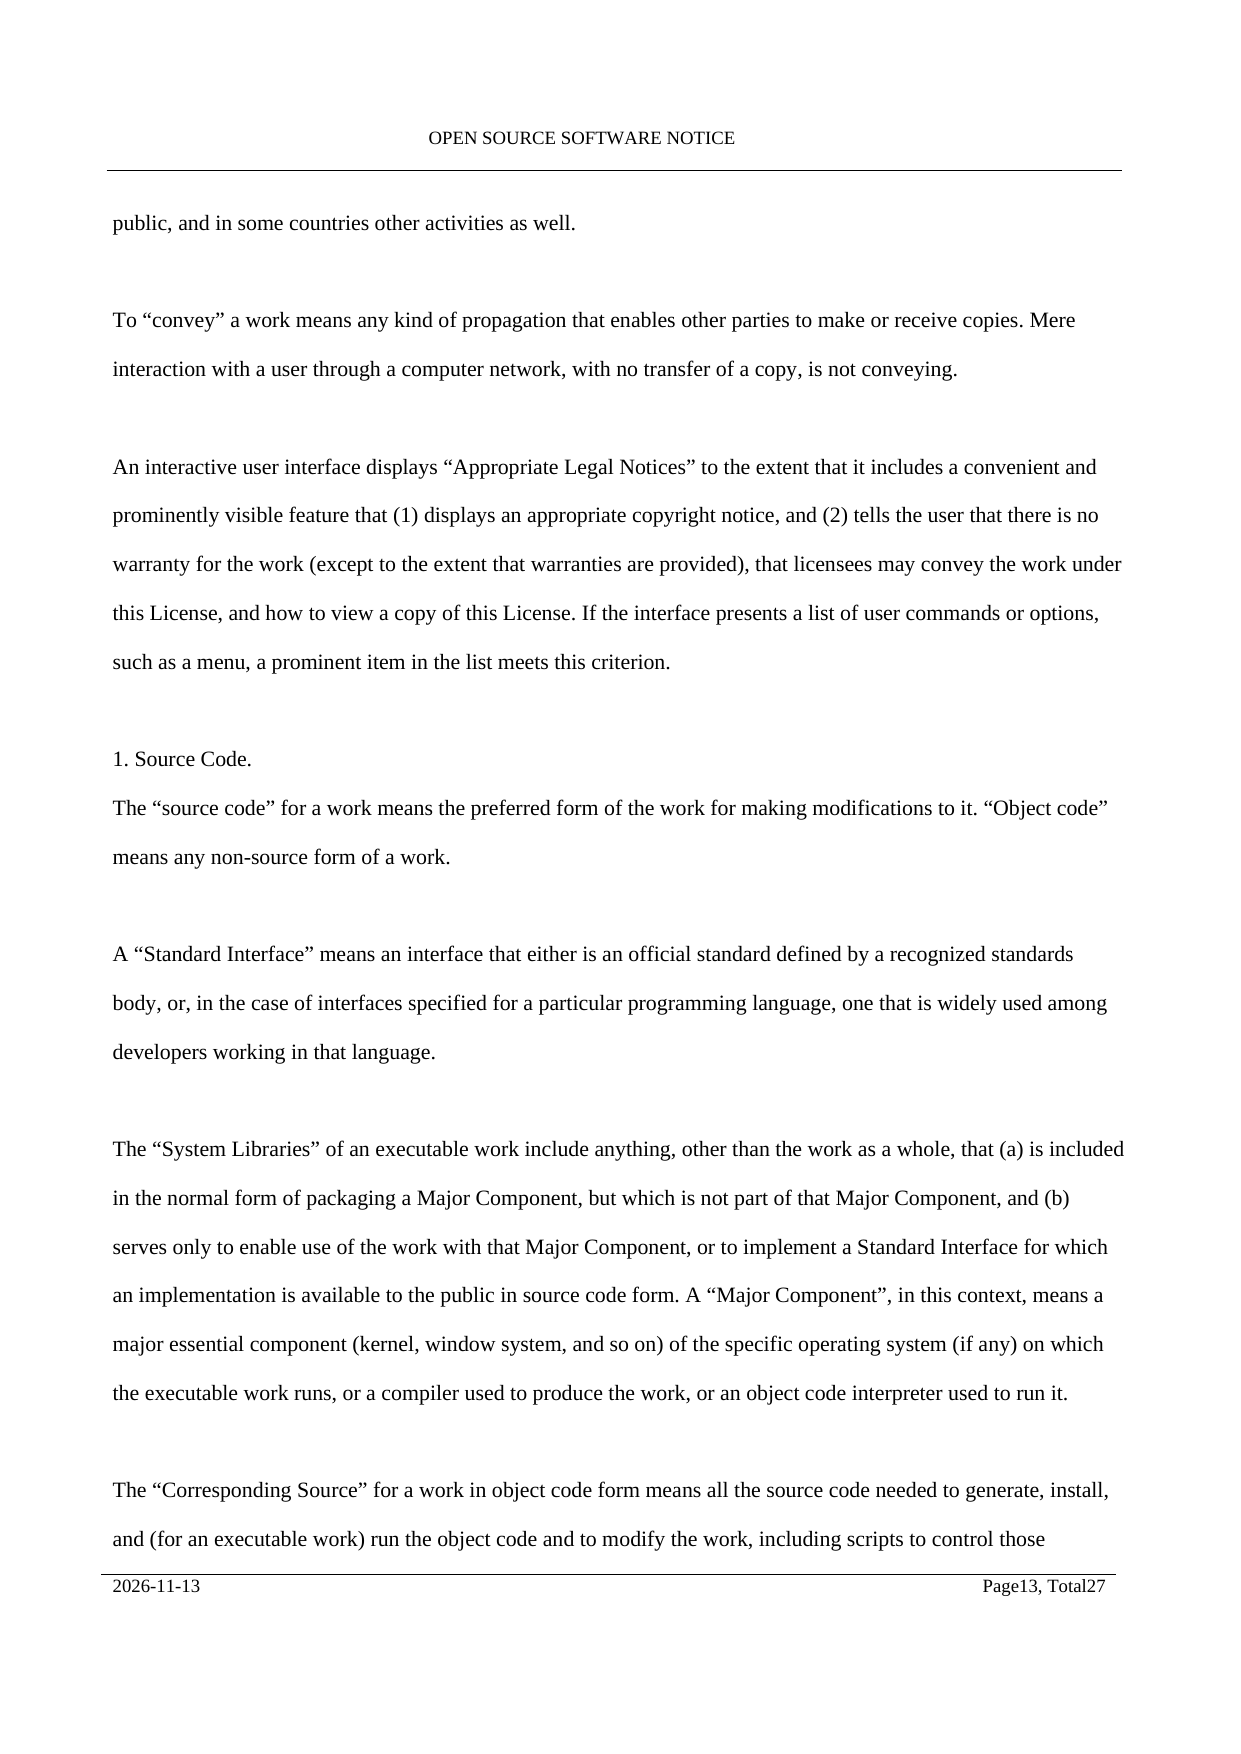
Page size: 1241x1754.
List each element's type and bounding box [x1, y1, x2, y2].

text [112, 206, 1128, 1555]
